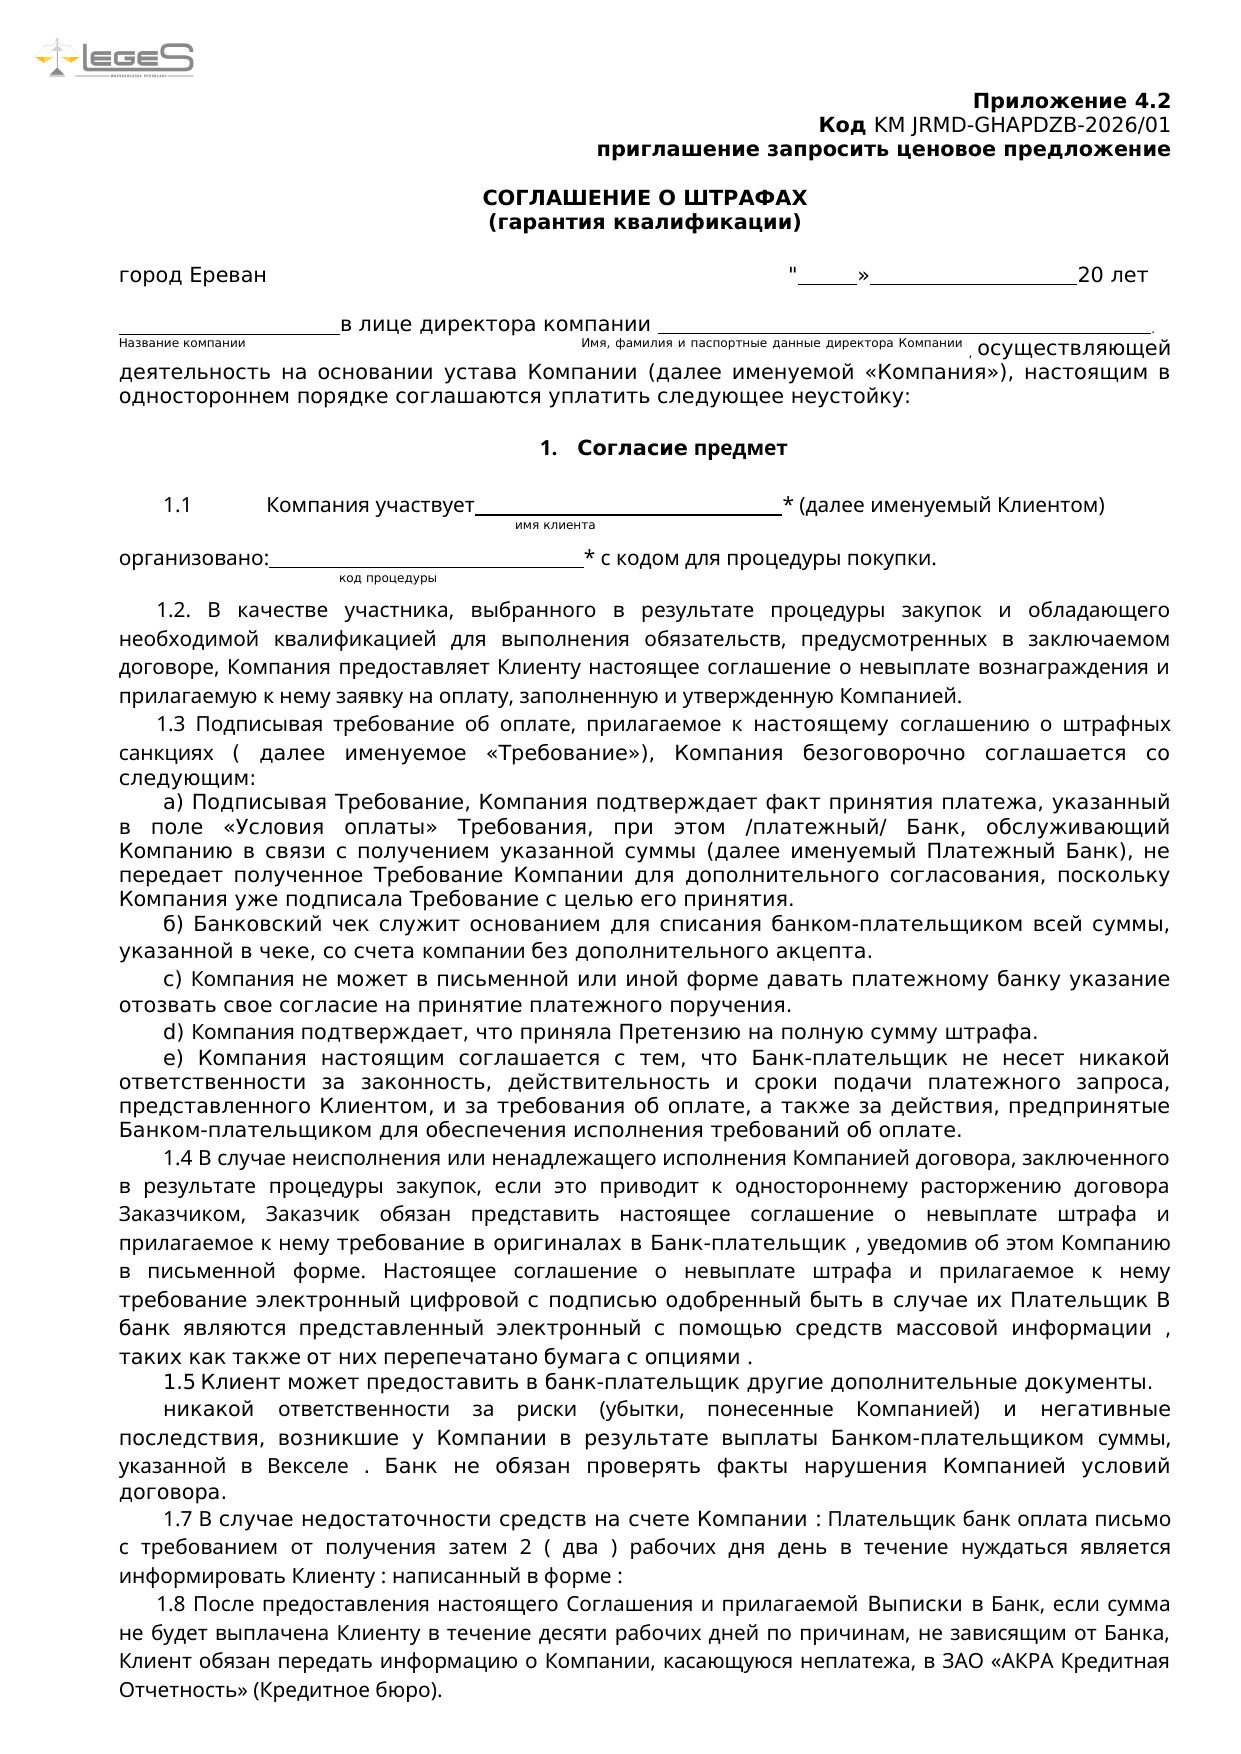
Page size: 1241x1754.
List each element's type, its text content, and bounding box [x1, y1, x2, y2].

text 1.3 Подписывая требование об оплате, прилагаемое к настоящему соглашению о штрафных санкциях ( далее именуемое «Требование»), Компания безоговорочно соглашается со следующим: [118, 709, 1171, 790]
text город Ереван " » 20 лет [118, 263, 1171, 287]
text имя клиента [163, 518, 1171, 543]
text приглашение запросить ценовое предложение [118, 137, 1171, 161]
text никакой ответственности за риски (убытки, понесенные Компанией) и негативные последствия, возникшие у Компании в результате выплаты Банком-плательщиком суммы, указанной в Векселе . Банк не обязан проверять факты нарушения Компанией условий договора. [118, 1394, 1171, 1504]
text e) Компания настоящим соглашается с тем, что Банк-плательщик не несет никакой ответственности за законность, действительность и сроки подачи платежного запроса, представленного Клиентом, и за требования об оплате, а также за действия, предпринятые Банком-плательщиком для обеспечения исполнения требований об оплате. [118, 1046, 1171, 1143]
text 1.8 После предоставления настоящего Соглашения и прилагаемой Выписки в Банк, если сумма не будет выплачена Клиенту в течение десяти рабочих дней по причинам, не зависящим от Банка, Клиент обязан передать информацию о Компании, касающуюся неплатежа, в ЗАО «АКРА Кредитная Отчетность» (Кредитное бюро). [118, 1589, 1171, 1703]
text (гарантия квалификации) [118, 210, 1171, 234]
picture [31, 34, 200, 87]
text Приложение 4.2 [118, 89, 1171, 113]
text Название компании Имя, фамилия и паспортные данные директора Компании , осуществляющей деятельность на основании устава Компании (далее именуемой «Компания»), настоящим в одностороннем порядке соглашаются уплатить следующее неустойку: [118, 336, 1171, 409]
text б) Банковский чек служит основанием для списания банком-плательщиком всей суммы, указанной в чеке, со счета компании без дополнительного акцепта. [118, 912, 1171, 964]
text Код KM JRMD-GHAPDZB-2026/01 [118, 113, 1171, 137]
text организовано: * с кодом для процедуры покупки. [118, 543, 1171, 571]
list Согласие предмет [156, 433, 1171, 461]
text код процедуры [163, 571, 1171, 596]
text СОГЛАШЕНИЕ О ШТРАФАХ [118, 186, 1171, 210]
list Компания участвует * (далее именуемый Клиентом) [118, 490, 1171, 518]
text 1.4 В случае неисполнения или ненадлежащего исполнения Компанией договора, заключенного в результате процедуры закупок, если это приводит к одностороннему расторжению договора Заказчиком, Заказчик обязан представить настоящее соглашение о невыплате штрафа и прилагаемое к нему требование в оригиналах в Банк-плательщик , уведомив об этом Компанию в письменной форме. Настоящее соглашение о невыплате штрафа и прилагаемое к нему требование электронный цифровой с подписью одобренный быть в случае их Плательщик В банк являются представленный электронный с помощью средств массовой информации , таких как также от них перепечатано бумага с опциями . [118, 1143, 1171, 1370]
text 1.2. В качестве участника, выбранного в результате процедуры закупок и обладающего необходимой квалификацией для выполнения обязательств, предусмотренных в заключаемом договоре, Компания предоставляет Клиенту настоящее соглашение о невыплате вознаграждения и прилагаемую к нему заявку на оплату, заполненную и утвержденную Компанией. [118, 596, 1171, 709]
text c) Компания не может в письменной или иной форме давать платежному банку указание отозвать свое согласие на принятие платежного поручения. [118, 964, 1171, 1017]
text d) Компания подтверждает, что приняла Претензию на полную сумму штрафа. [163, 1017, 1171, 1046]
text а) Подписывая Требование, Компания подтверждает факт принятия платежа, указанный в поле «Условия оплаты» Требования, при этом /платежный/ Банк, обслуживающий Компанию в связи с получением указанной суммы (далее именуемый Платежный Банк), не передает полученное Требование Компании для дополнительного согласования, поскольку Компания уже подписала Требование с целью его принятия. [118, 790, 1171, 912]
text 1.7 В случае недостаточности средств на счете Компании : Плательщик банк оплата письмо с требованием от получения затем 2 ( два ) рабочих дня день в течение нуждаться является информировать Клиенту : написанный в форме : [118, 1504, 1171, 1589]
list Клиент может предоставить в банк-плательщик другие дополнительные документы. [163, 1370, 1171, 1394]
text в лице директора компании . [118, 312, 1171, 336]
